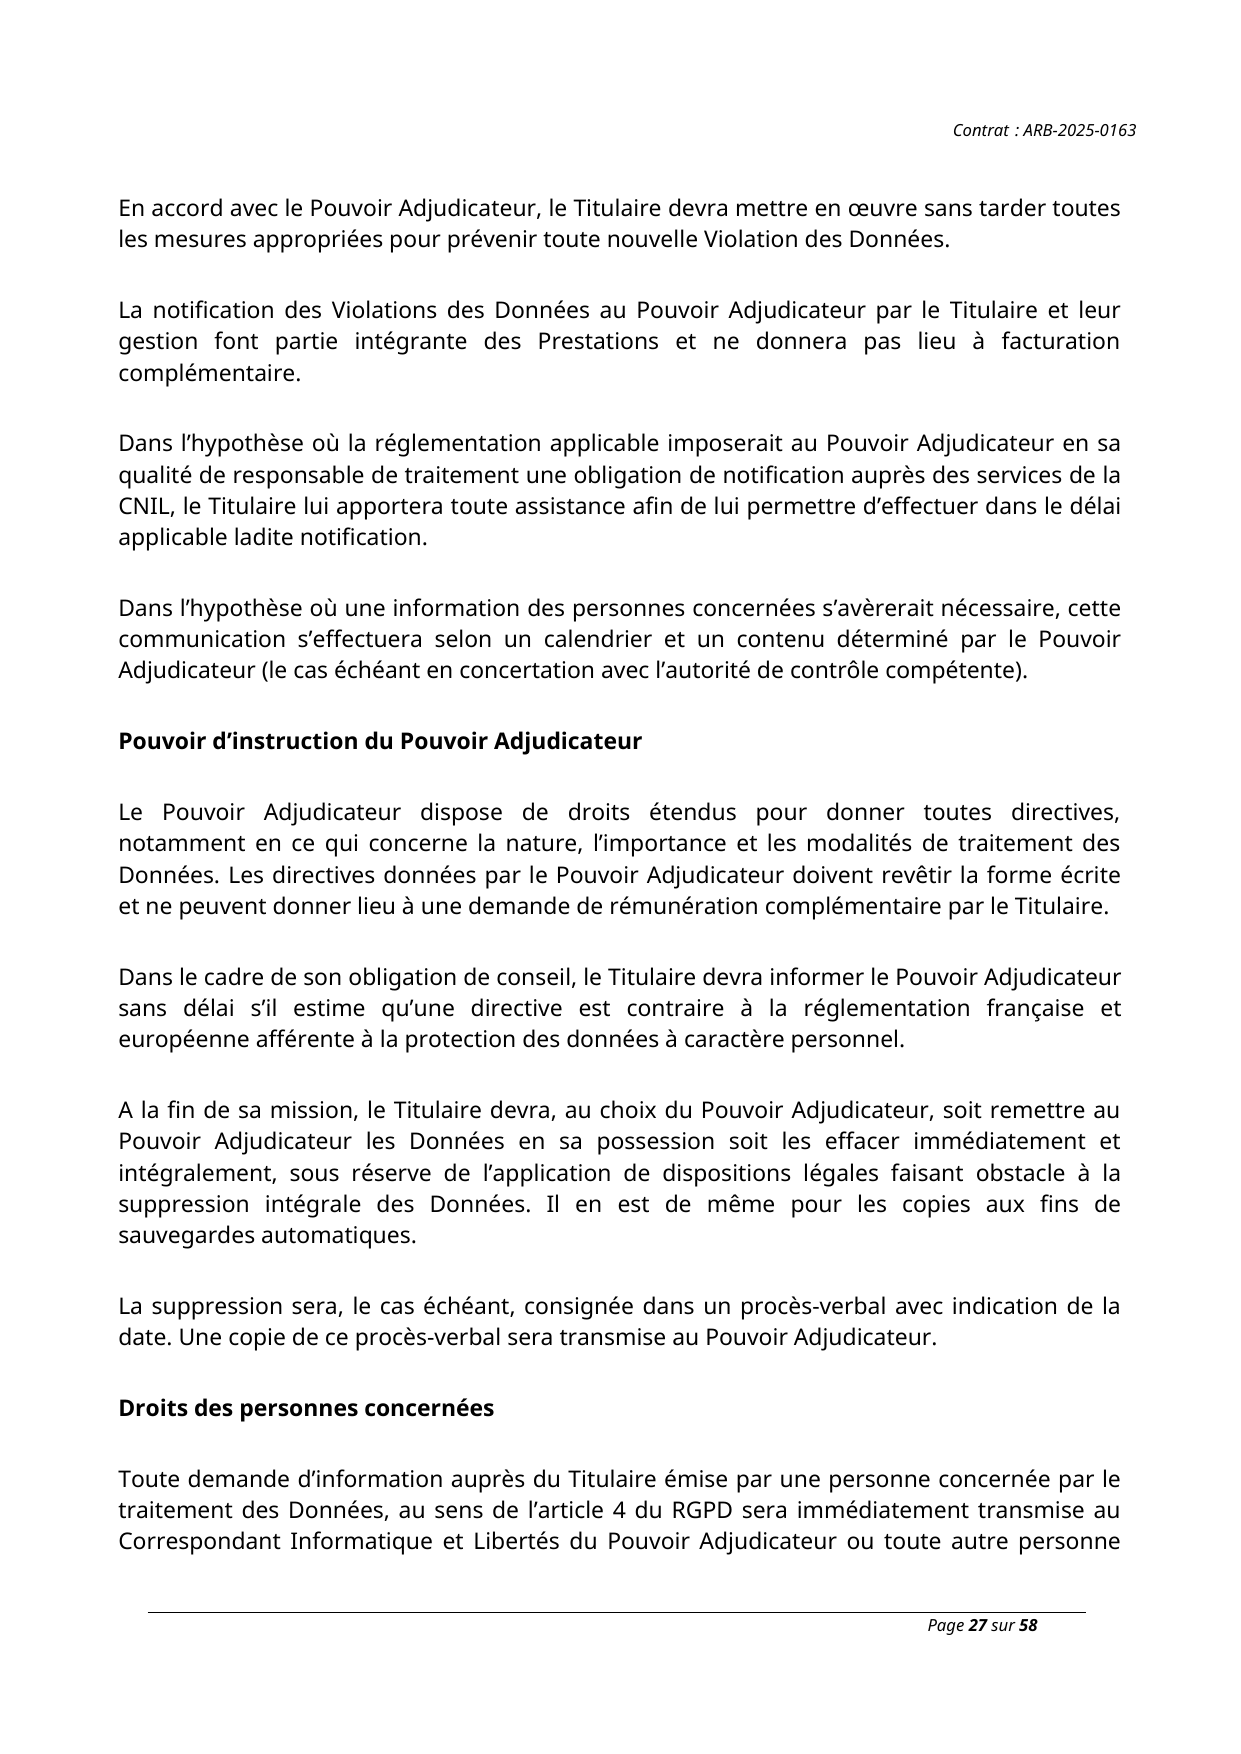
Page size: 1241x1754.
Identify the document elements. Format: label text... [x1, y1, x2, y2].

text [118, 1463, 1122, 1557]
text Le Pouvoir Adjudicateur dispose de droits étendus pour donner toutes directives, notamment en ce qui concerne la nature, l’importance et les modalités de traitement des Données. Les directives données par le Pouvoir Adjudicateur doivent revêtir la forme écrite et ne peuvent donner lieu à une demande de rémunération complémentaire par le Titulaire. [118, 796, 1122, 921]
text Dans l’hypothèse où une information des personnes concernées s’avèrerait nécessaire, cette communication s’effectuera selon un calendrier et un contenu déterminé par le Pouvoir Adjudicateur (le cas échéant en concertation avec l’autorité de contrôle compétente). [118, 592, 1122, 686]
text Dans le cadre de son obligation de conseil, le Titulaire devra informer le Pouvoir Adjudicateur sans délai s’il estime qu’une directive est contraire à la réglementation française et européenne afférente à la protection des données à caractère personnel. [118, 961, 1122, 1054]
text Pouvoir d’instruction du Pouvoir Adjudicateur [118, 725, 1122, 757]
text Dans l’hypothèse où la réglementation applicable imposerait au Pouvoir Adjudicateur en sa qualité de responsable de traitement une obligation de notification auprès des services de la CNIL, le Titulaire lui apportera toute assistance afin de lui permettre d’effectuer dans le délai applicable ladite notification. [118, 427, 1122, 552]
text En accord avec le Pouvoir Adjudicateur, le Titulaire devra mettre en œuvre sans tarder toutes les mesures appropriées pour prévenir toute nouvelle Violation des Données. [118, 192, 1122, 254]
text La notification des Violations des Données au Pouvoir Adjudicateur par le Titulaire et leur gestion font partie intégrante des Prestations et ne donnera pas lieu à facturation complémentaire. [118, 294, 1122, 388]
text Droits des personnes concernées [118, 1392, 1122, 1423]
text A la fin de sa mission, le Titulaire devra, au choix du Pouvoir Adjudicateur, soit remettre au Pouvoir Adjudicateur les Données en sa possession soit les effacer immédiatement et intégralement, sous réserve de l’application de dispositions légales faisant obstacle à la suppression intégrale des Données. Il en est de même pour les copies aux fins de sauvegardes automatiques. [118, 1094, 1122, 1250]
text La suppression sera, le cas échéant, consignée dans un procès-verbal avec indication de la date. Une copie de ce procès-verbal sera transmise au Pouvoir Adjudicateur. [118, 1290, 1122, 1352]
